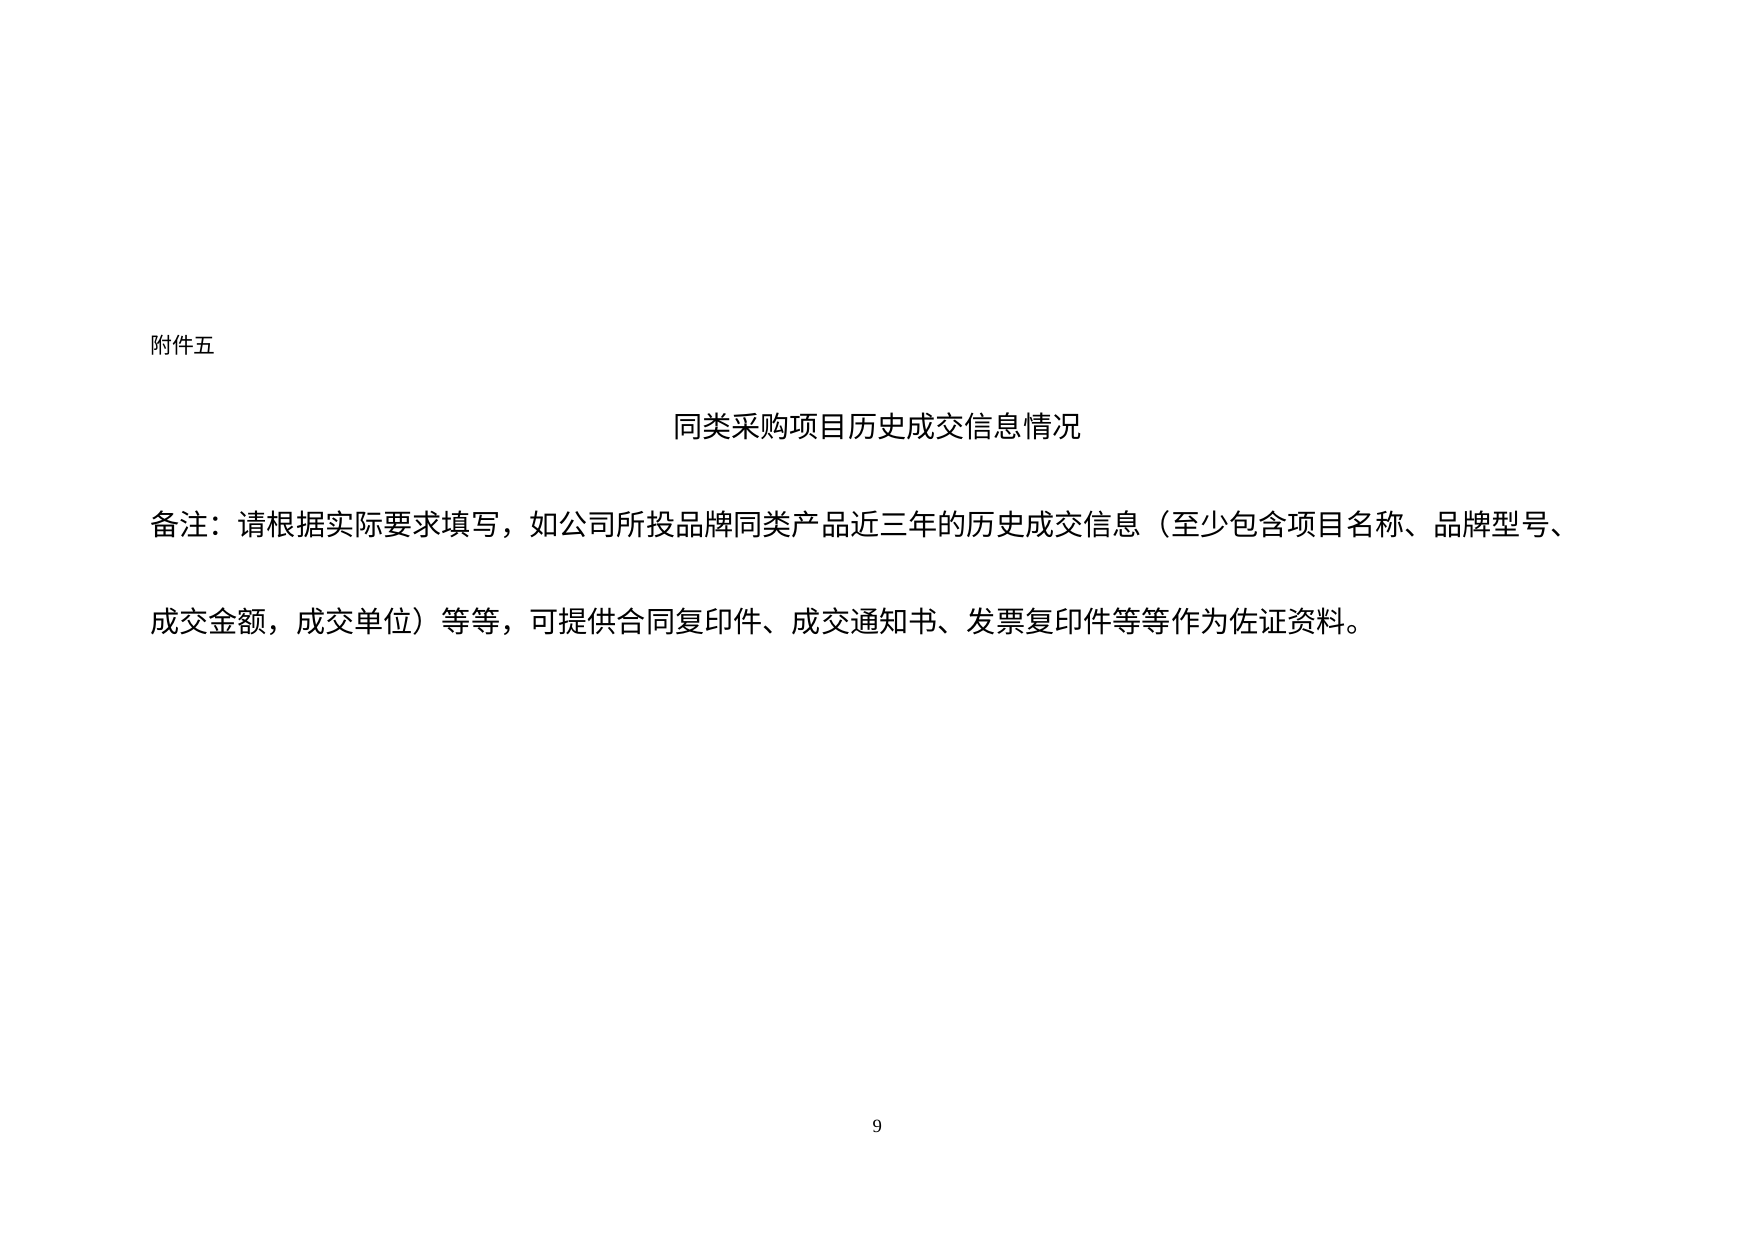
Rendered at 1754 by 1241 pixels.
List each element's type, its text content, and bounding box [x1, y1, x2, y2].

text 附件五 [150, 328, 1604, 360]
text 同类采购项目历史成交信息情况 [150, 393, 1604, 458]
list 备注：请根据实际要求填写，如公司所投品牌同类产品近三年的历史成交信息（至少包含项目名称、品牌型号、成交金额，成交单位）等等，可提供合同复印件、成交通知书、发票复印件等等作为佐证资料。 [150, 490, 1604, 653]
